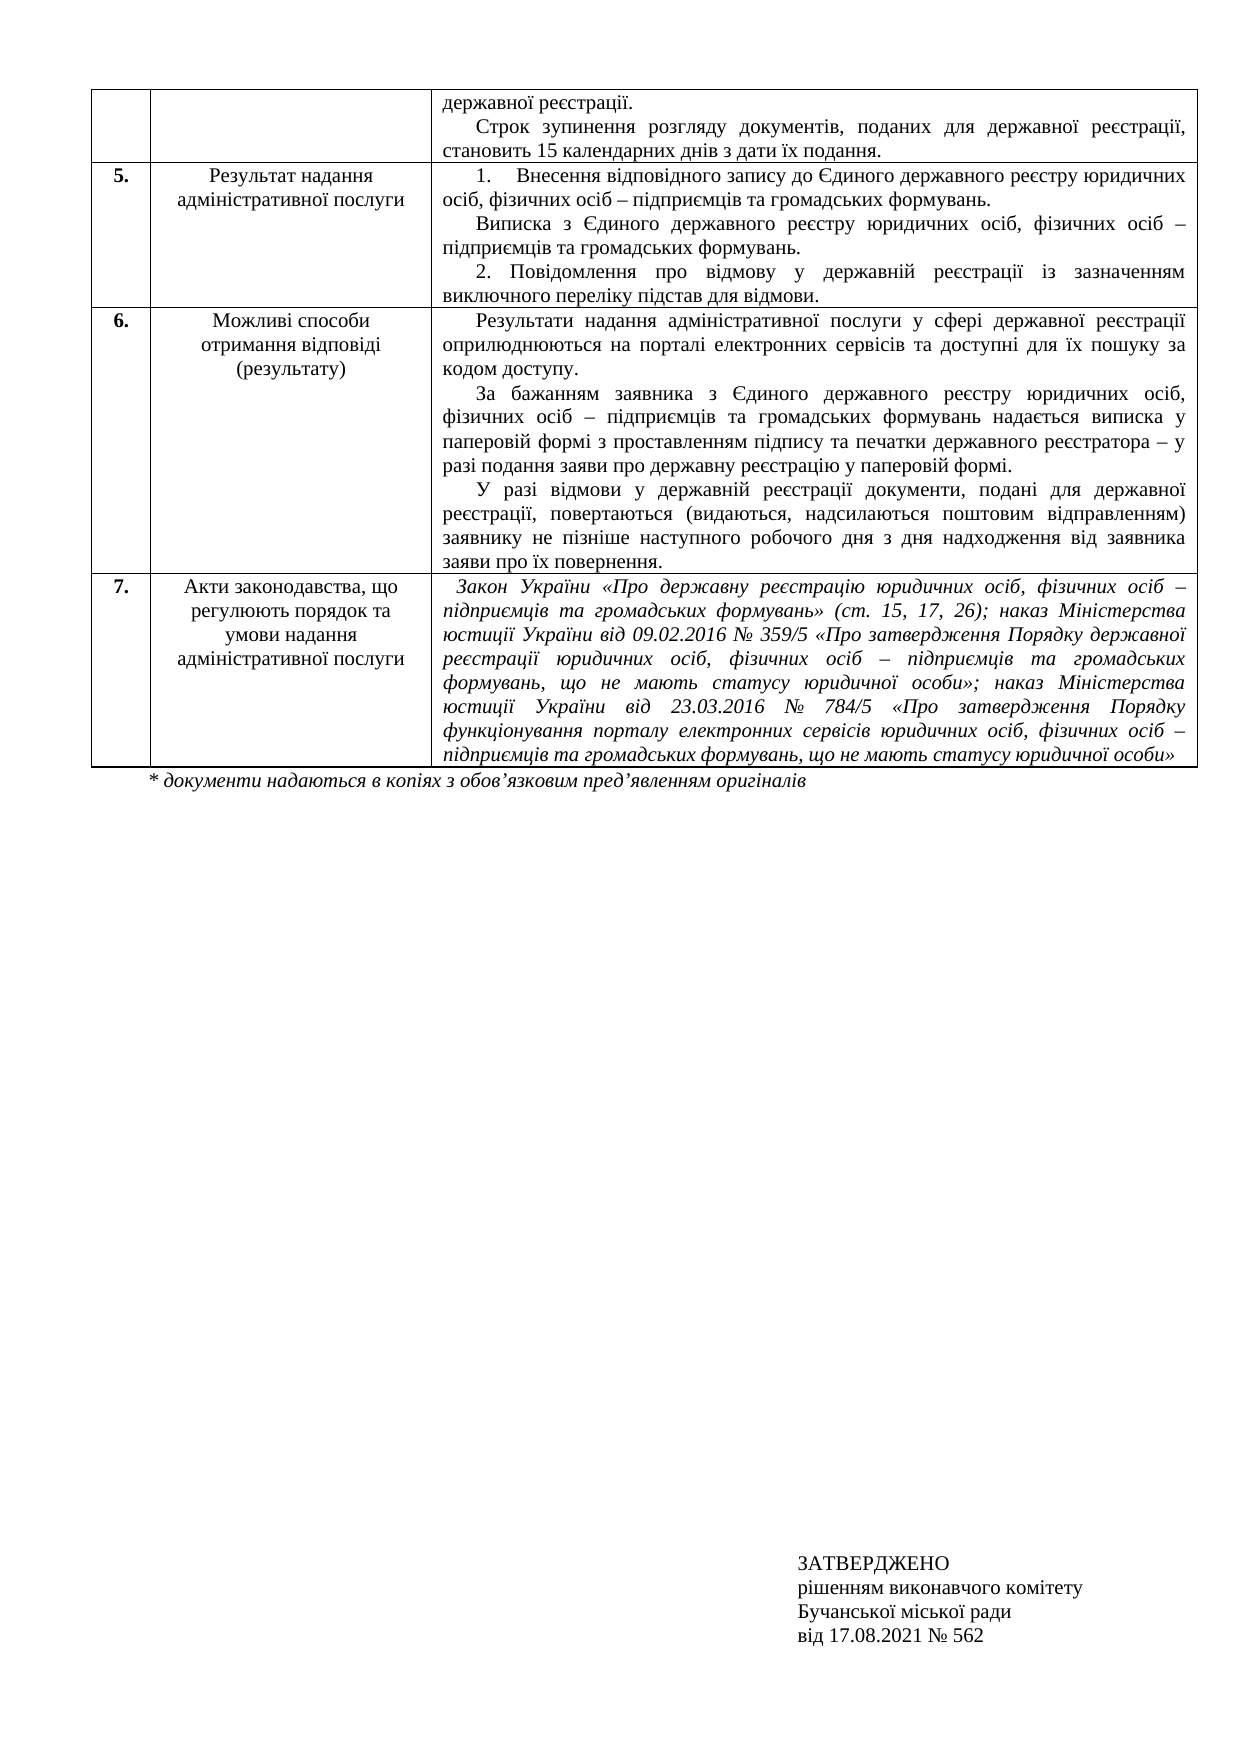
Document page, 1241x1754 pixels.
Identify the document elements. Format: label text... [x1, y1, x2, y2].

table_cell Акти законодавства, що регулюють порядок та умови надання адміністративної послуги [151, 574, 431, 766]
table_cell 6. [92, 308, 150, 573]
text ЗАТВЕРДЖЕНО [797, 1551, 1181, 1575]
table_cell 4. [92, 90, 150, 162]
table_cell Результати надання адміністративної послуги у сфері державної реєстрації оприлюднюються на порталі електронних сервісів та доступні для їх пошуку за кодом доступу. За бажанням заявника з Єдиного державного реєстру юридичних осіб, фізичних осіб – підприємців та громадських формувань надається виписка у паперовій формі з проставленням підпису та печатки державного реєстратора – у разі подання заяви про державну реєстрацію у паперовій формі. У разі відмови у державній реєстрації документи, подані для державної реєстрації, повертаються (видаються, надсилаються поштовим відправленням) заявнику не пізніше наступного робочого дня з дня надходження від заявника заяви про їх повернення. [432, 308, 1197, 573]
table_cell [432, 90, 1197, 162]
table_cell Закон України «Про державну реєстрацію юридичних осіб, фізичних осіб – підприємців та громадських формувань» (ст. 15, 17, 26); наказ Міністерства юстиції України від 09.02.2016 № 359/5 «Про затвердження Порядку державної реєстрації юридичних осіб, фізичних осіб – підприємців та громадських формувань, що не мають статусу юридичної особи»; наказ Міністерства юстиції України від 23.03.2016 № 784/5 «Про затвердження Порядку функціонування порталу електронних сервісів юридичних осіб, фізичних осіб – підприємців та громадських формувань, що не мають статусу юридичної особи» [432, 574, 1197, 766]
text від 17.08.2021 № 562 8 [797, 1623, 1078, 1647]
table_cell Результат надання адміністративної послуги [151, 163, 431, 307]
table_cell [151, 90, 431, 162]
text Бучанської міської ради [797, 1599, 1181, 1623]
table_cell 7. [92, 574, 150, 766]
table_cell Внесення відповідного запису до Єдиного державного реєстру юридичних осіб, фізичних осіб – підприємців та громадських формувань. Виписка з Єдиного державного реєстру юридичних осіб, фізичних осіб – підприємців та громадських формувань. 2. Повідомлення про відмову у державній реєстрації із зазначенням виключного переліку підстав для відмови. [432, 163, 1197, 307]
table_cell 5. [92, 163, 150, 307]
text рішенням виконавчого комітету [797, 1575, 1181, 1599]
text * документи надаються в копіях з обов’язковим пред’явленням оригіналів [148, 768, 1152, 792]
table_cell Можливі способи отримання відповіді (результату) [151, 308, 431, 573]
